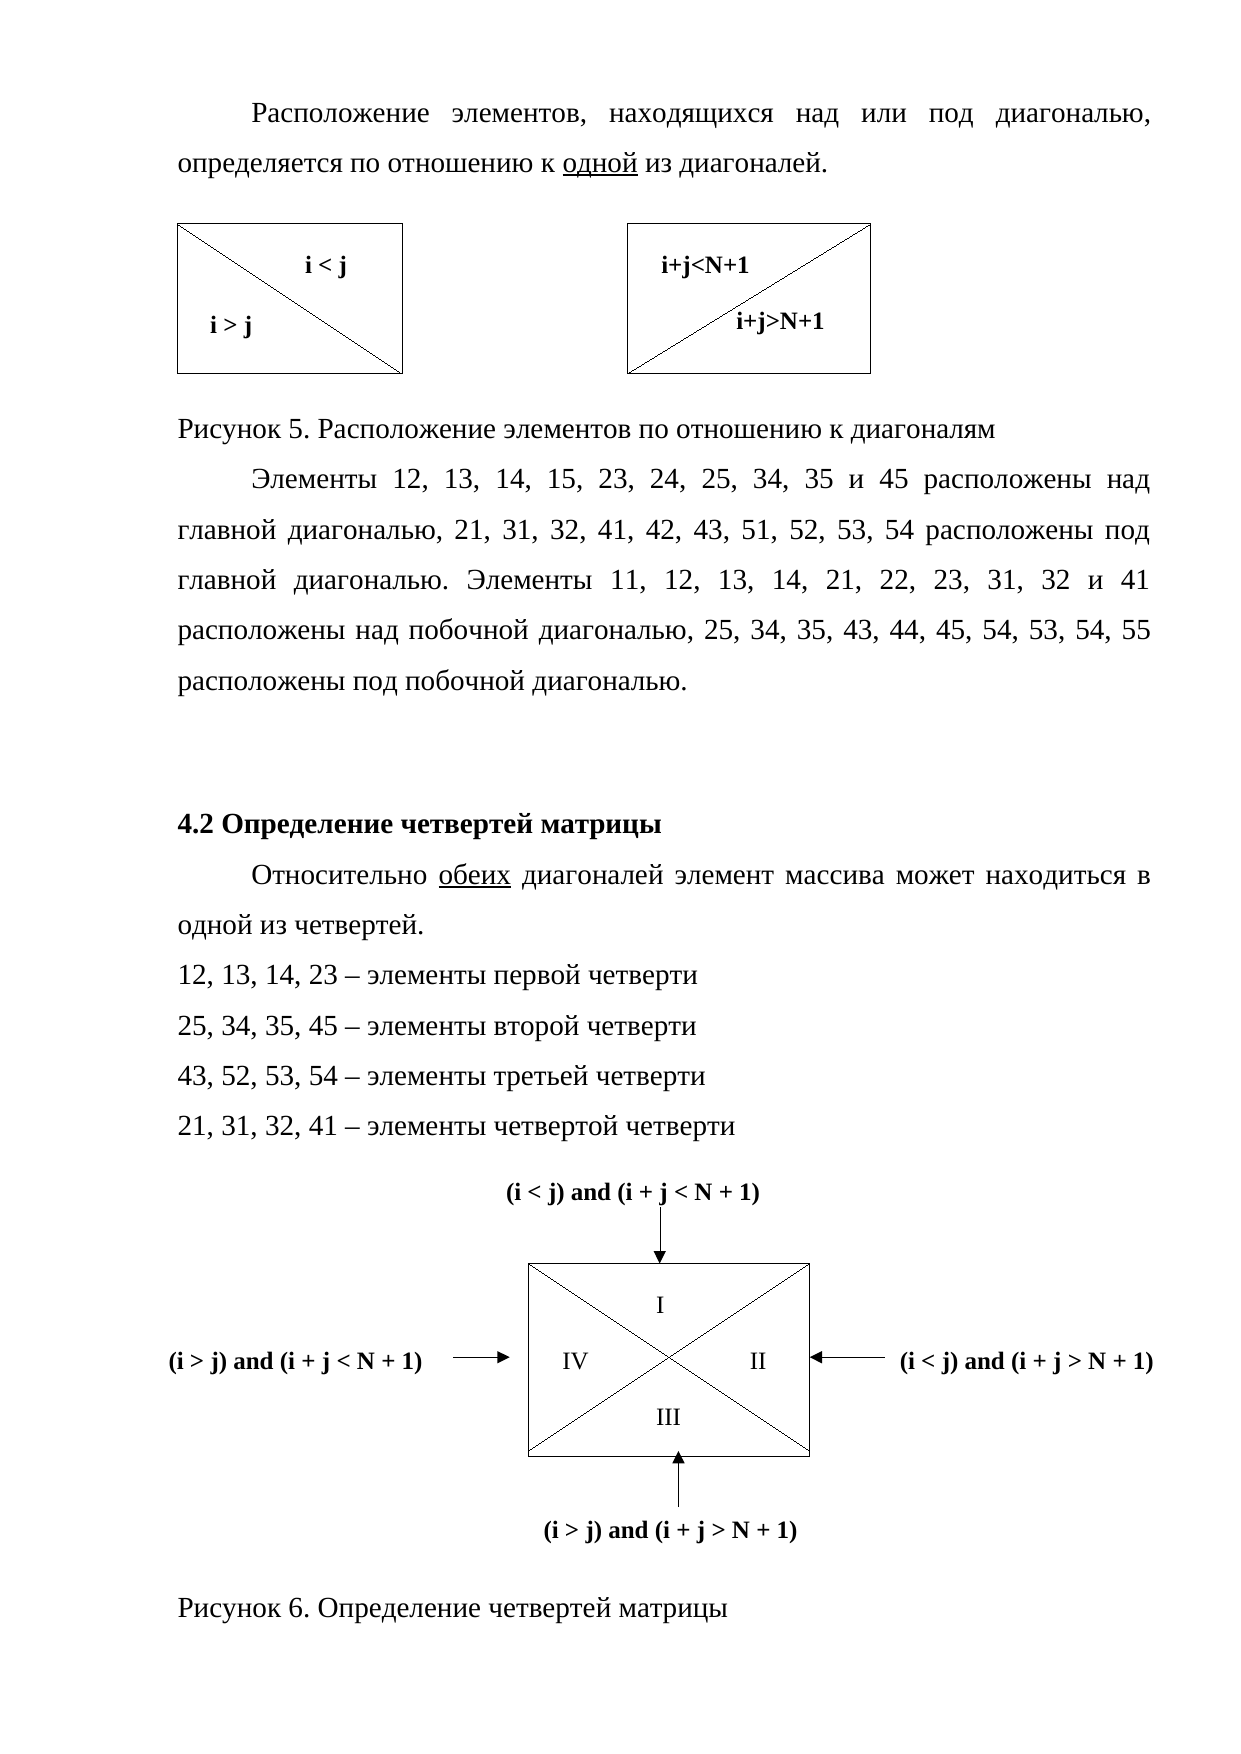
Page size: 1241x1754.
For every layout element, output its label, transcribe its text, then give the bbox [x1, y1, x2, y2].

text 25, 34, 35, 45 – элементы второй четверти [177, 1008, 1152, 1041]
text Расположение элементов, находящихся над или под диагональю, определяется по отношению к одной из диагоналей. [177, 95, 1152, 179]
text 12, 13, 14, 23 – элементы первой четверти [177, 957, 1152, 991]
text 21, 31, 32, 41 – элементы четвертой четверти [177, 1108, 1152, 1142]
text 43, 52, 53, 54 – элементы третьей четверти [177, 1058, 1152, 1092]
text 4.2 Определение четвертей матрицы [177, 806, 1152, 840]
text Рисунок 6. Определение четвертей матрицы [177, 1590, 1152, 1623]
text Рисунок 5. Расположение элементов по отношению к диагоналям [177, 411, 1152, 445]
text Элементы 12, 13, 14, 15, 23, 24, 25, 34, 35 и 45 расположены над главной диагональю, 21, 31, 32, 41, 42, 43, 51, 52, 53, 54 расположены под главной диагональю. Элементы 11, 12, 13, 14, 21, 22, 23, 31, 32 и 41 расположены над побочной диагональю, 25, 34, 35, 43, 44, 45, 54, 53, 54, 55 расположены под побочной диагональю. [177, 461, 1152, 696]
text Относительно обеих диагоналей элемент массива может находиться в одной из четвертей. [177, 857, 1152, 941]
